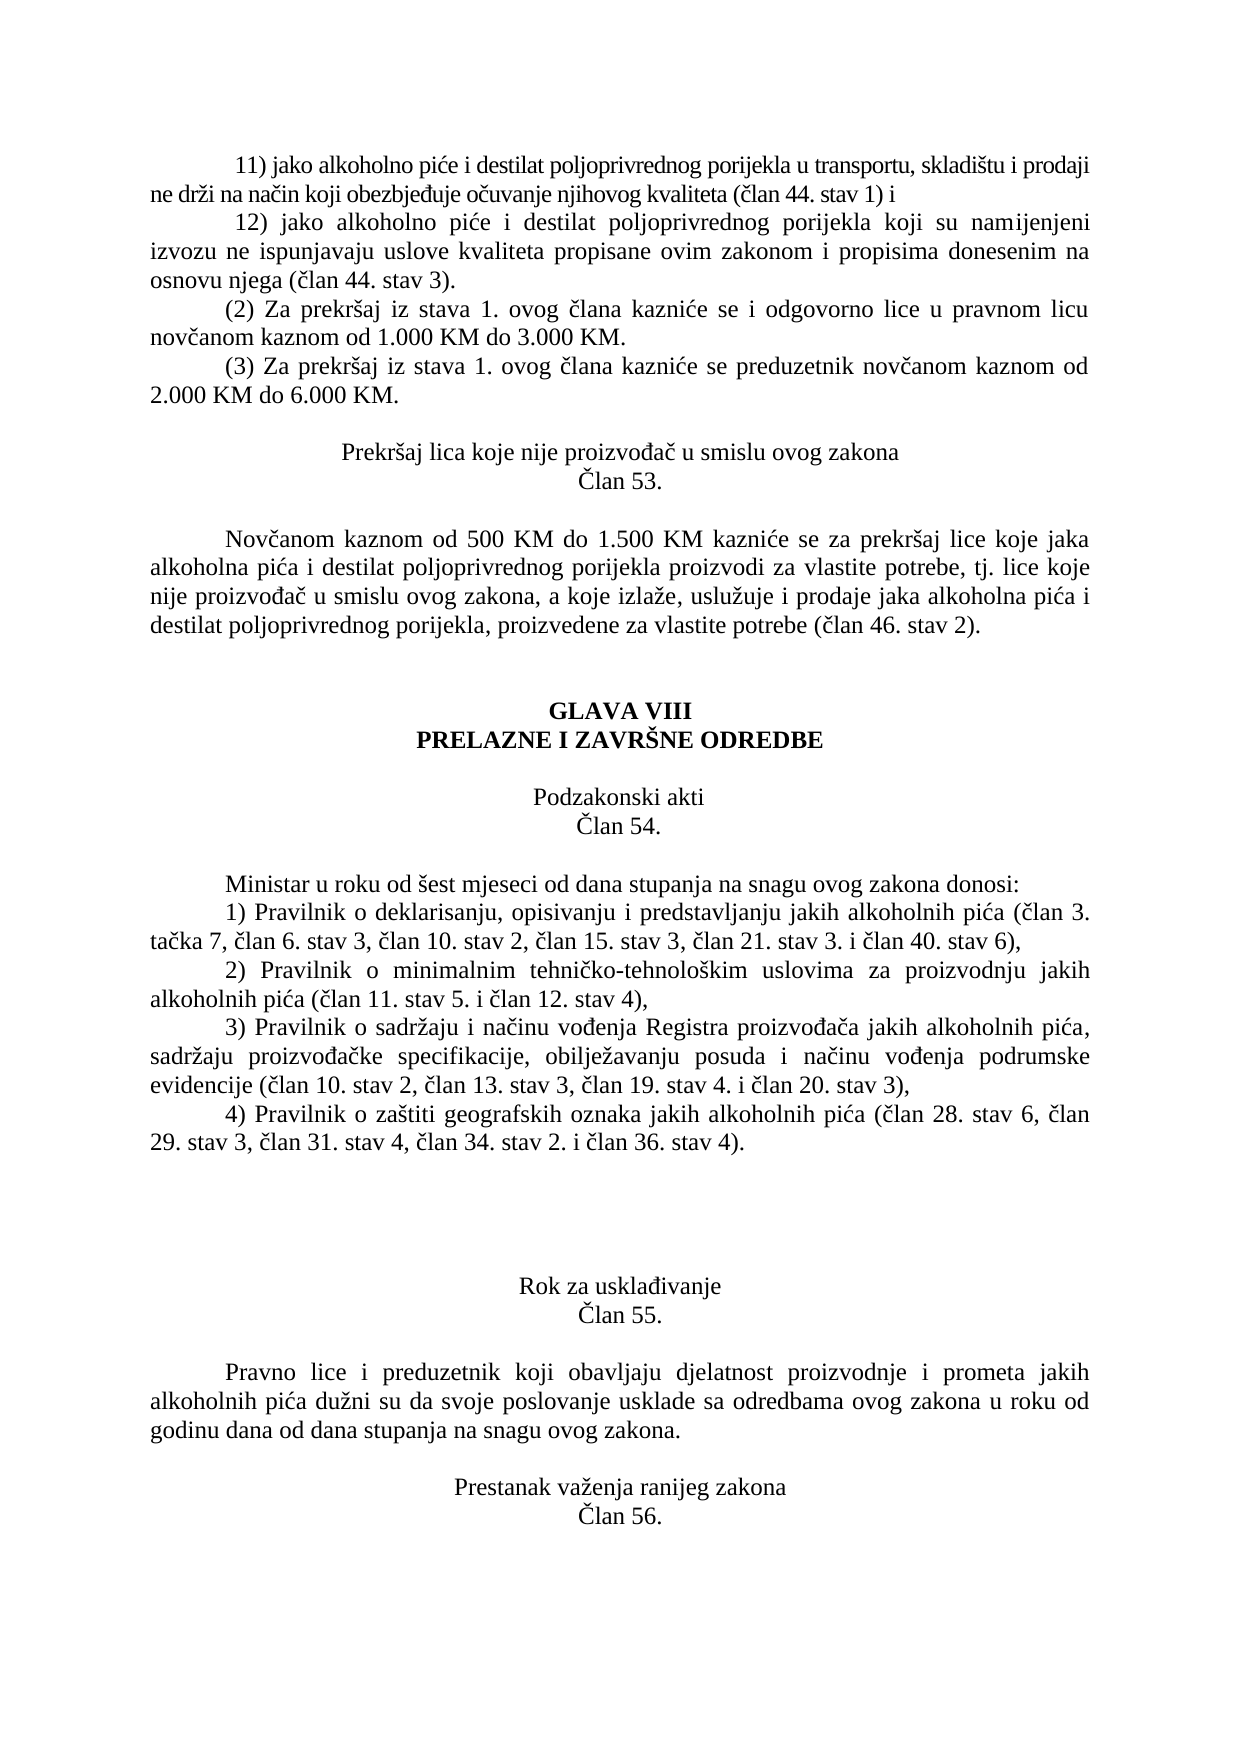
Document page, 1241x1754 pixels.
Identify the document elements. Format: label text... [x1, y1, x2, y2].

text Pravno lice i preduzetnik koji obavljaju djelatnost proizvodnje i prometa jakih alkoholnih pića dužni su da svoje poslovanje usklade sa odredbama ovog zakona u roku od godinu dana od dana stupanja na snagu ovog zakona. [150, 1357, 1090, 1444]
text Podzakonski akti [150, 782, 1087, 811]
text Prekršaj lica koje nije proizvođač u smislu ovog zakona [150, 437, 1090, 466]
text 4) Pravilnik o zaštiti geografskih oznaka jakih alkoholnih pića (član 28. stav 6, član 29. stav 3, član 31. stav 4, član 34. stav 2. i član 36. stav 4). [150, 1099, 1090, 1156]
text 2) Pravilnik o minimalnim tehničko-tehnološkim uslovima za proizvodnju jakih alkoholnih pića (član 11. stav 5. i član 12. stav 4), [150, 955, 1090, 1012]
text (3) Za prekršaj iz stava 1. ovog člana kazniće se preduzetnik novčanom kaznom od 2.000 KM do 6.000 KM. [150, 351, 1090, 409]
text 11) jako alkoholno piće i destilat poljoprivrednog porijekla u transportu, skladištu i prodaji ne drži na način koji obezbjeđuje očuvanje njihovog kvaliteta (član 44. stav 1) i [150, 150, 1090, 207]
text Član 56. [150, 1501, 1090, 1530]
text Član 54. [150, 811, 1087, 840]
text Član 55. [150, 1300, 1090, 1329]
text PRELAZNE I ZAVRŠNE ODREDBE [150, 725, 1090, 754]
text Član 53. [150, 466, 1090, 495]
text Prestanak važenja ranijeg zakona [150, 1472, 1090, 1501]
text 1) Pravilnik o deklarisanju, opisivanju i predstavljanju jakih alkoholnih pića (član 3. tačka 7, član 6. stav 3, član 10. stav 2, član 15. stav 3, član 21. stav 3. i član 40. stav 6), [150, 897, 1090, 955]
text Ministar u roku od šest mjeseci od dana stupanja na snagu ovog zakona donosi: [150, 869, 1090, 897]
text Rok za usklađivanje [150, 1271, 1090, 1300]
text Novčanom kaznom od 500 KM do 1.500 KM kazniće se za prekršaj lice koje jaka alkoholna pića i destilat poljoprivrednog porijekla proizvodi za vlastite potrebe, tj. lice koje nije proizvođač u smislu ovog zakona, a koje izlaže, uslužuje i prodaje jaka alkoholna pića i destilat poljoprivrednog porijekla, proizvedene za vlastite potrebe (član 46. stav 2). [150, 524, 1090, 639]
text GLAVA VIII [150, 696, 1090, 725]
text 12) jako alkoholno piće i destilat poljoprivrednog porijekla koji su namijenjeni izvozu ne ispunjavaju uslove kvaliteta propisane ovim zakonom i propisima donesenim na osnovu njega (član 44. stav 3). [150, 207, 1090, 294]
text (2) Za prekršaj iz stava 1. ovog člana kazniće se i odgovorno lice u pravnom licu novčanom kaznom od 1.000 KM do 3.000 KM. [150, 294, 1090, 351]
text 3) Pravilnik o sadržaju i načinu vođenja Registra proizvođača jakih alkoholnih pića, sadržaju proizvođačke specifikacije, obilježavanju posuda i načinu vođenja podrumske evidencije (član 10. stav 2, član 13. stav 3, član 19. stav 4. i član 20. stav 3), [150, 1012, 1090, 1099]
